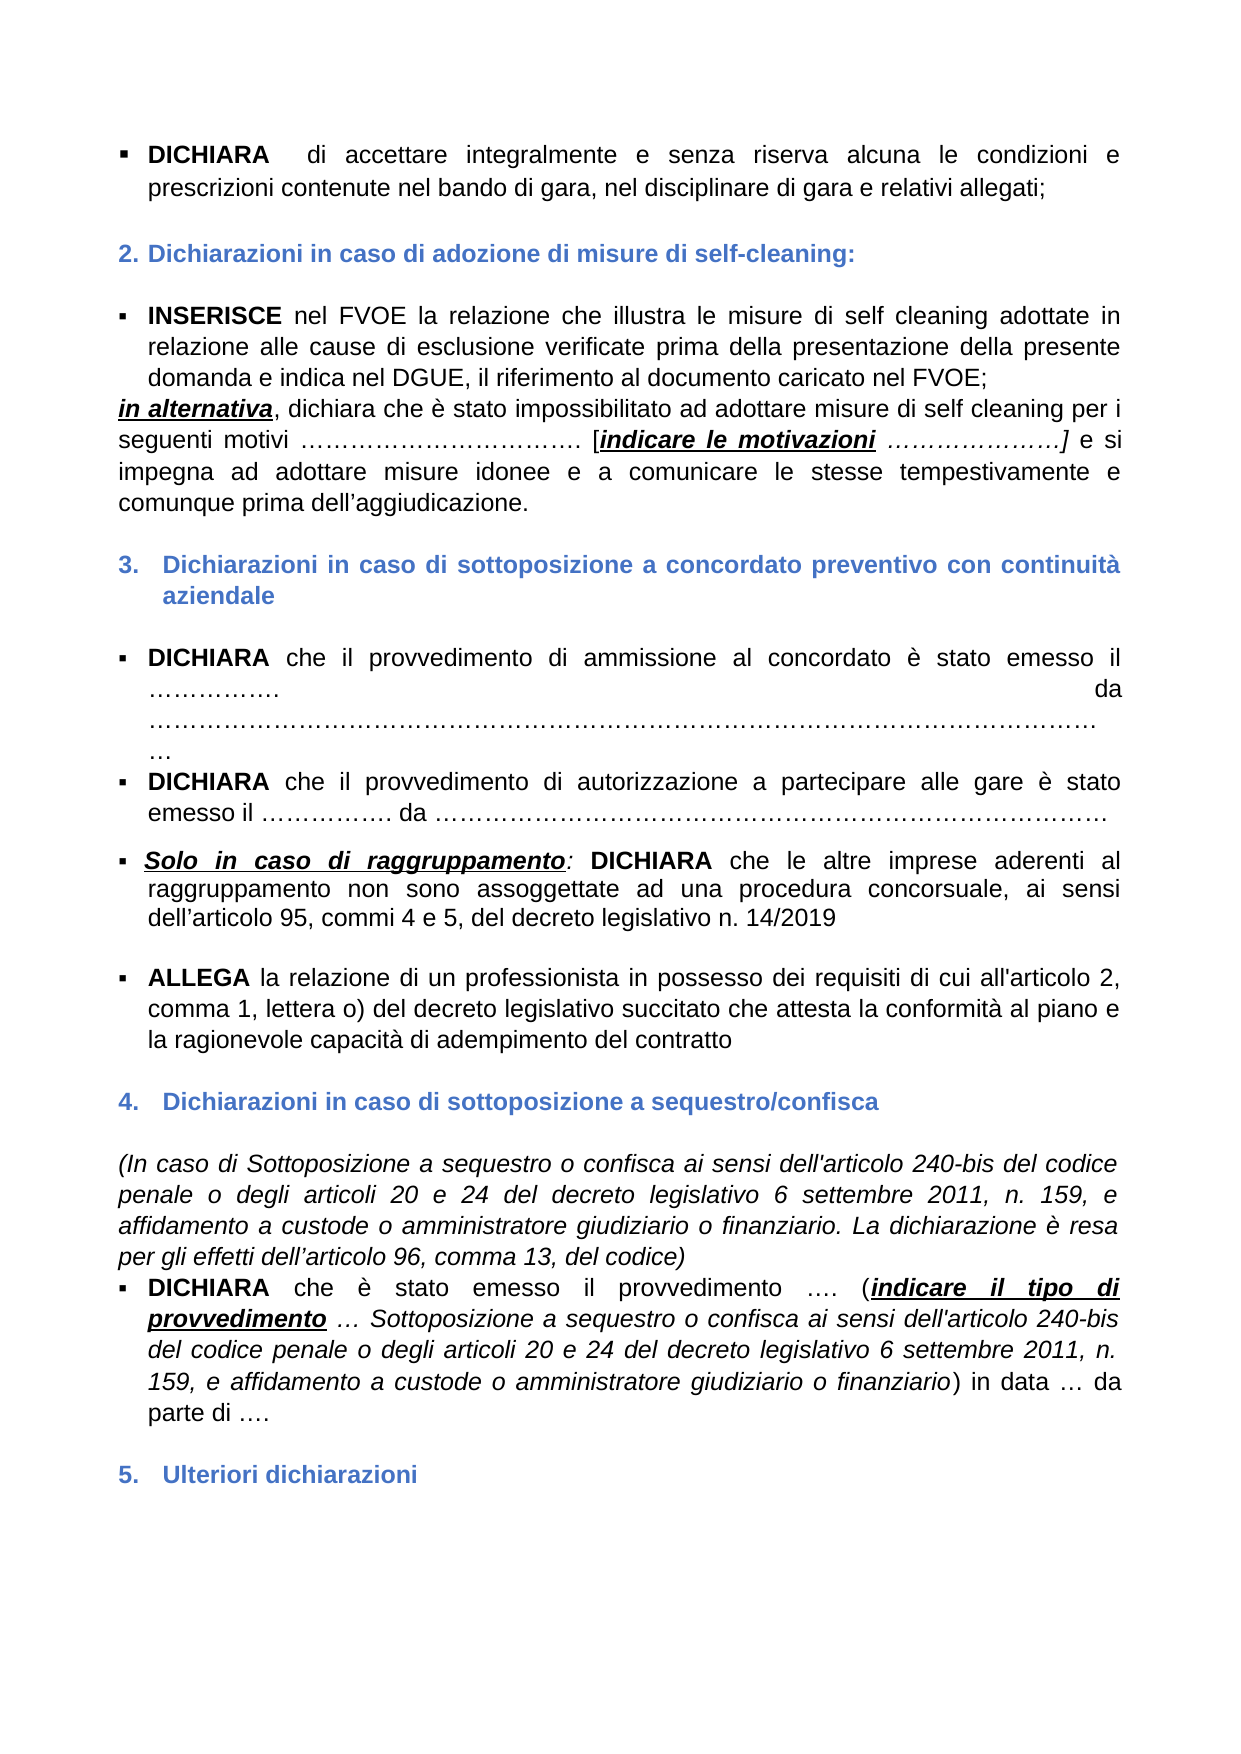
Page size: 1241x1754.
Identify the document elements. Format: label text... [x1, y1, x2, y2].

list ▪ ALLEGA la relazione di un professionista in possesso dei requisiti di cui all'articolo 2, comma 1, lettera o) del decreto legislativo succitato che attesta la conformità al piano e la ragionevole capacità di adempimento del contratto [118, 963, 1122, 1054]
list ▪ INSERISCE nel FVOE la relazione che illustra le misure di self cleaning adottate in relazione alle cause di esclusione verificate prima della presentazione della presente domanda e indica nel DGUE, il riferimento al documento caricato nel FVOE; [118, 301, 1122, 392]
list Dichiarazioni in caso di sottoposizione a sequestro/confisca [118, 1087, 1122, 1116]
list ▪ DICHIARA che il provvedimento di ammissione al concordato è stato emesso il ……………. da ……………………………………………………………………………………………………… [118, 643, 1122, 765]
list ▪ DICHIARA che è stato emesso il provvedimento …. (indicare il tipo di provvedimento … Sottoposizione a sequestro o confisca ai sensi dell'articolo 240-bis del codice penale o degli articoli 20 e 24 del decreto legislativo 6 settembre 2011, n. 159, e affidamento a custode o amministratore giudiziario o finanziario) in data … da parte di …. [118, 1273, 1122, 1426]
list Dichiarazioni in caso di sottoposizione a concordato preventivo con continuità aziendale [118, 550, 1122, 609]
list in alternativa, dichiara che è stato impossibilitato ad adottare misure di self cleaning per i seguenti motivi ……………………………. [indicare le motivazioni …………………] e si impegna ad adottare misure idonee e a comunicare le stesse tempestivamente e comunque prima dell’aggiudicazione. [118, 394, 1122, 516]
list Ulteriori dichiarazioni [118, 1460, 1122, 1488]
list Dichiarazioni in caso di adozione di misure di self-cleaning: [118, 239, 1122, 268]
list ▪ DICHIARA che il provvedimento di autorizzazione a partecipare alle gare è stato emesso il ……………. da ……………………………………………………………………… [118, 767, 1122, 827]
list (In caso di Sottoposizione a sequestro o confisca ai sensi dell'articolo 240-bis del codice penale o degli articoli 20 e 24 del decreto legislativo 6 settembre 2011, n. 159, e affidamento a custode o amministratore giudiziario o finanziario. La dichiarazione è resa per gli effetti dell’articolo 96, comma 13, del codice) [118, 1149, 1122, 1271]
list ▪ Solo in caso di raggruppamento: DICHIARA che le altre imprese aderenti al raggruppamento non sono assoggettate ad una procedura concorsuale, ai sensi dell’articolo 95, commi 4 e 5, del decreto legislativo n. 14/2019 [118, 846, 1122, 932]
list DICHIARA di accettare integralmente e senza riserva alcuna le condizioni e prescrizioni contenute nel bando di gara, nel disciplinare di gara e relativi allegati; [118, 140, 1122, 202]
